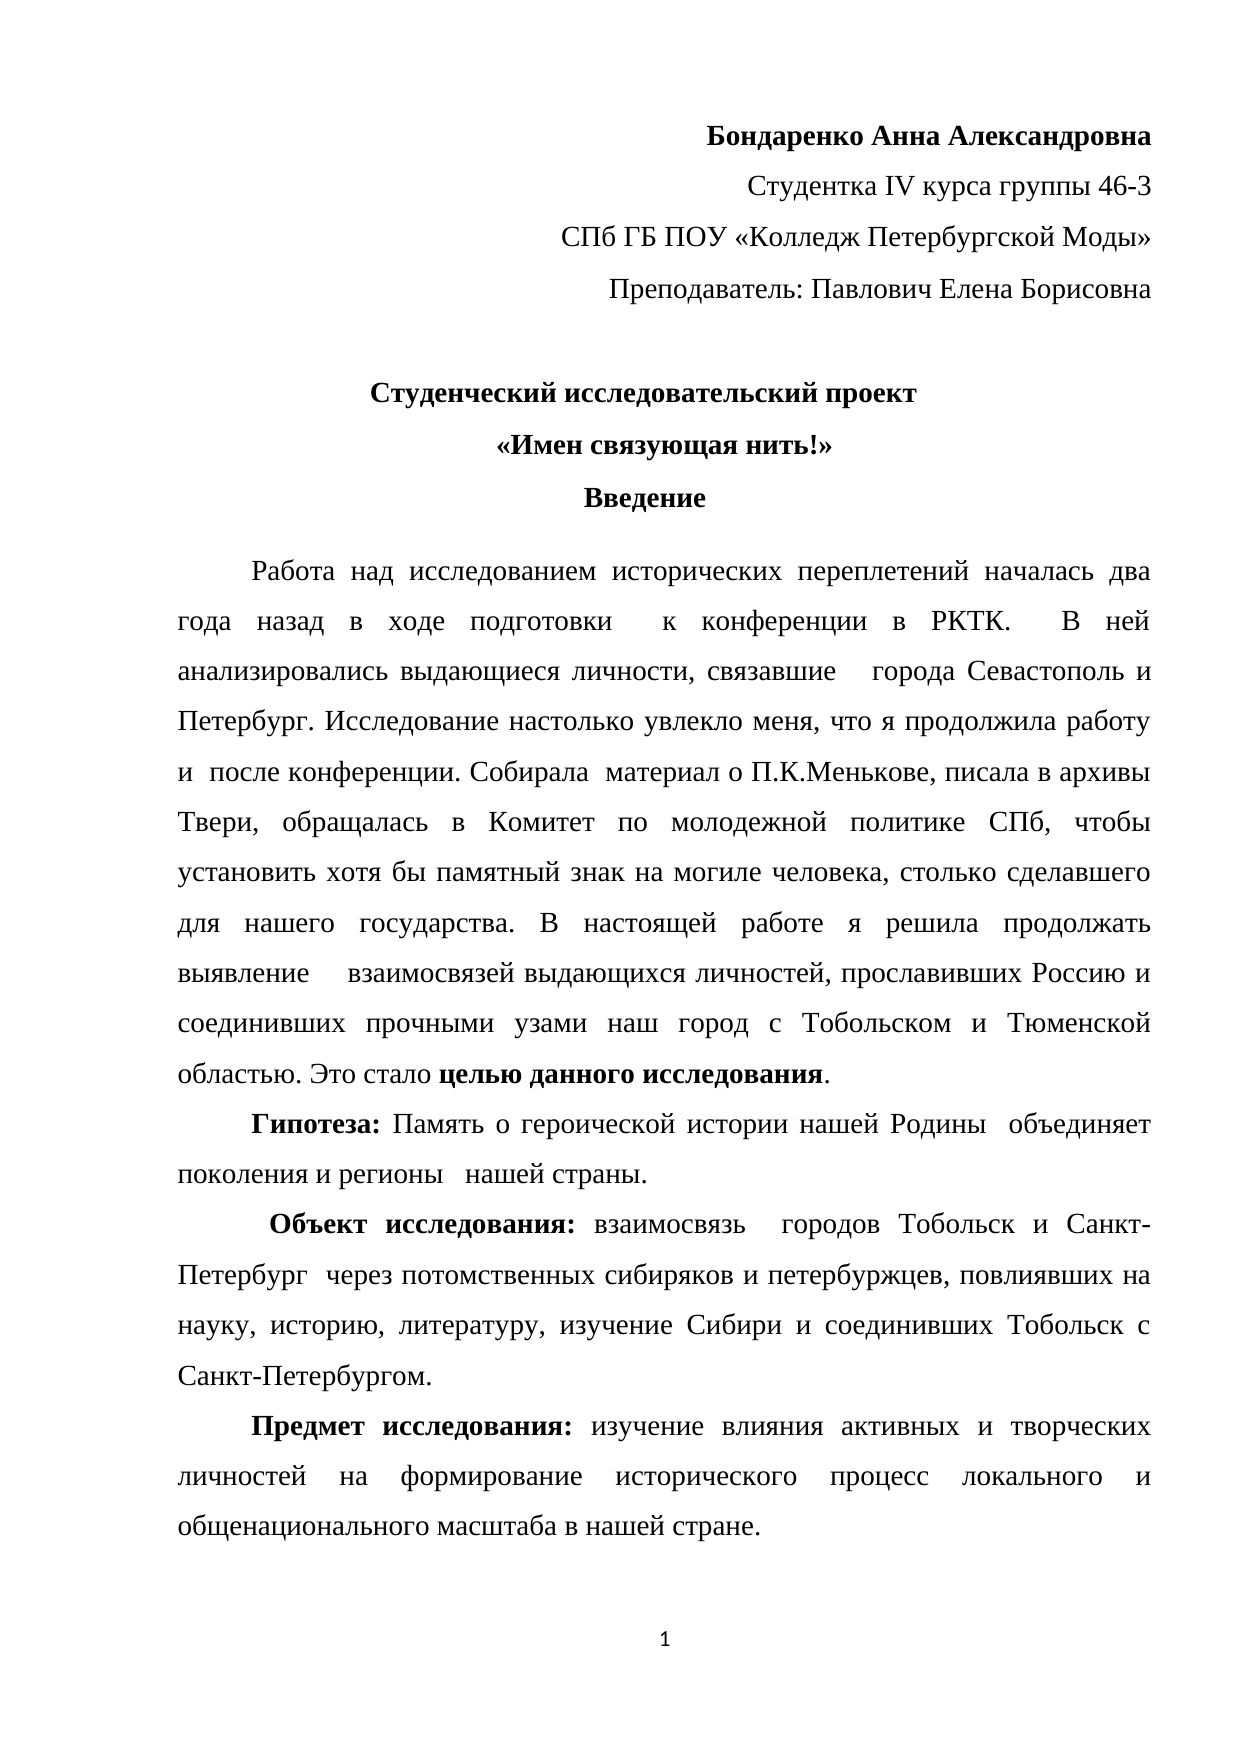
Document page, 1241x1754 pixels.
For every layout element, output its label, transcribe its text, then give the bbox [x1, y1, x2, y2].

text Студенческий исследовательский проект [177, 375, 1152, 408]
text Студентка IV курса группы 46-3 [177, 168, 1152, 202]
text СПб ГБ ПОУ «Колледж Петербургской Моды» [177, 219, 1152, 252]
text Работа над исследованием исторических переплетений началась два года назад в ходе подготовки к конференции в РКТК. В ней анализировались выдающиеся личности, связавшие города Севастополь и Петербург. Исследование настолько увлекло меня, что я продолжила работу и после конференции. Собирала материал о П.К.Менькове, писала в архивы Твери, обращалась в Комитет по молодежной политике СПб, чтобы установить хотя бы памятный знак на могиле человека, столько сделавшего для нашего государства. В настоящей работе я решила продолжать выявление взаимосвязей выдающихся личностей, прославивших Россию и соединивших прочными узами наш город с Тобольском и Тюменской областью. Это стало целью данного исследования. [177, 553, 1152, 1089]
text Преподаватель: Павлович Елена Борисовна [177, 272, 1152, 305]
text Бондаренко Анна Александровна [177, 118, 1152, 152]
text Предмет исследования: изучение влияния активных и творческих личностей на формирование исторического процесс локального и общенационального масштаба в нашей стране. [177, 1408, 1152, 1542]
text Объект исследования: взаимосвязь городов Тобольск и Санкт-Петербург через потомственных сибиряков и петербуржцев, повлиявших на науку, историю, литературу, изучение Сибири и соединивших Тобольск с Санкт-Петербургом. [177, 1207, 1152, 1391]
text Гипотеза: Память о героической истории нашей Родины объединяет поколения и регионы нашей страны. [177, 1106, 1152, 1190]
text «Имен связующая нить!» [177, 427, 1152, 461]
text Введение [177, 480, 1152, 514]
